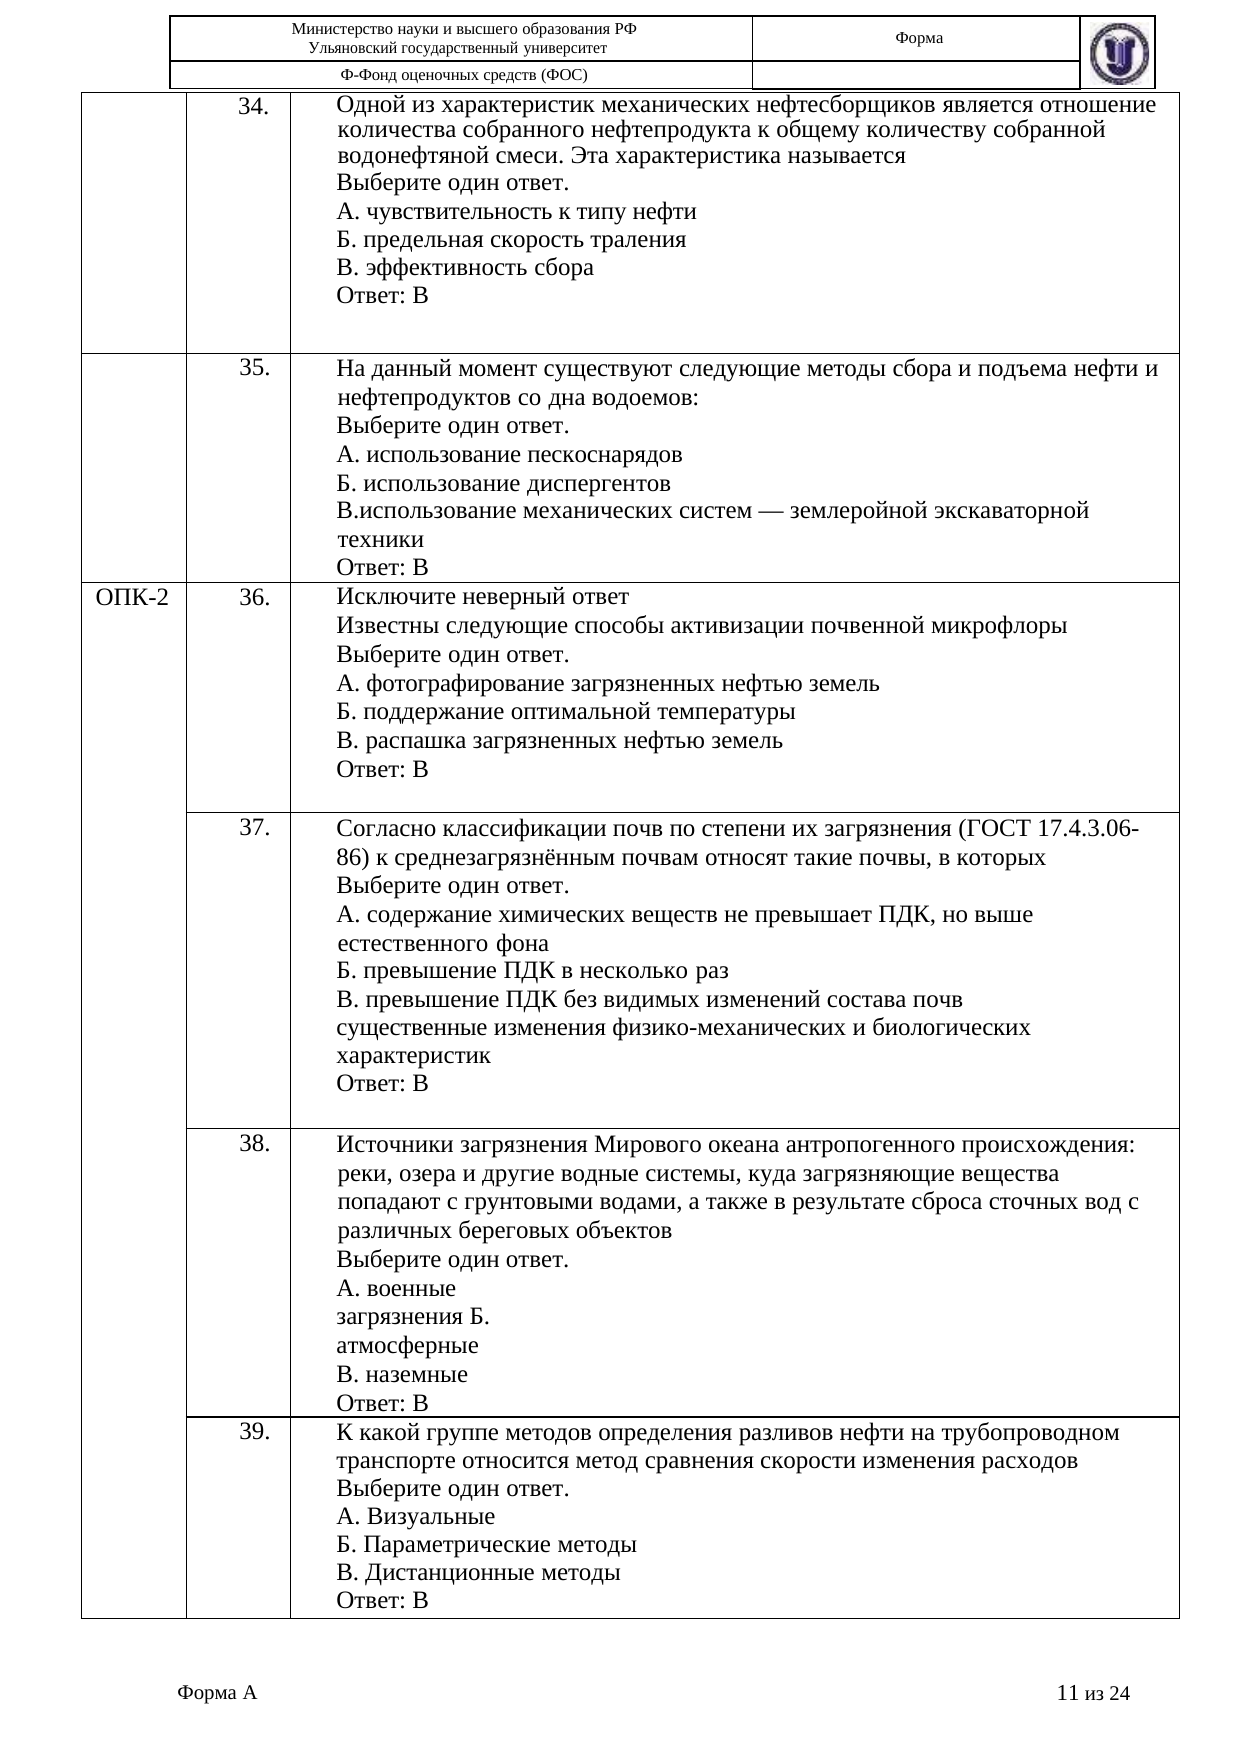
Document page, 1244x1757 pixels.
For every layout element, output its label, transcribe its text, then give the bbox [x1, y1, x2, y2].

table_cell 38. [187, 1129, 290, 1416]
table_cell Источники загрязнения Мирового океана антропогенного происхождения: реки, озера и другие водные системы, куда загрязняющие вещества попадают с грунтовыми водами, а также в результате сброса сточных вод с различных береговых объектов Выберите один ответ. А. военные загрязнения Б. атмосферные В. наземные Ответ: В [291, 1129, 1179, 1416]
table_cell 37. [187, 813, 290, 1128]
table_cell Одной из характеристик механических нефтесборщиков является отношение количества собранного нефтепродукта к общему количеству собранной водонефтяной смеси. Эта характеристика называется Выберите один ответ. А. чувствительность к типу нефти Б. предельная скорость траления В. эффективность сбора Ответ: В [291, 93, 1179, 352]
table_cell [82, 354, 186, 582]
table_cell К какой группе методов определения разливов нефти на трубопроводном транспорте относится метод сравнения скорости изменения расходов Выберите один ответ. А. Визуальные Б. Параметрические методы В. Дистанционные методы Ответ: В [291, 1418, 1179, 1617]
table_cell 39. [187, 1418, 290, 1617]
table_cell 36. [187, 583, 290, 812]
table_cell 34. [187, 93, 290, 352]
table_cell Исключите неверный ответ Известны следующие способы активизации почвенной микрофлоры Выберите один ответ. А. фотографирование загрязненных нефтью земель Б. поддержание оптимальной температуры В. распашка загрязненных нефтью земель Ответ: В [291, 583, 1179, 812]
table_cell На данный момент существуют следующие методы сбора и подъема нефти и нефтепродуктов со дна водоемов: Выберите один ответ. А. использование пескоснарядов Б. использование диспергентов В.использование механических систем — землеройной экскаваторной техники Ответ: В [291, 354, 1179, 582]
table_cell 35. [187, 354, 290, 582]
table_cell Согласно классификации почв по степени их загрязнения (ГОСТ 17.4.3.06- 86) к среднезагрязнённым почвам относят такие почвы, в которых Выберите один ответ. А. содержание химических веществ не превышает ПДК, но выше естественного фона Б. превышение ПДК в несколько раз В. превышение ПДК без видимых изменений состава почв существенные изменения физико-механических и биологических характеристик Ответ: В [291, 813, 1179, 1128]
table_cell ОПК-2 [82, 583, 186, 1617]
picture [1090, 22, 1150, 85]
